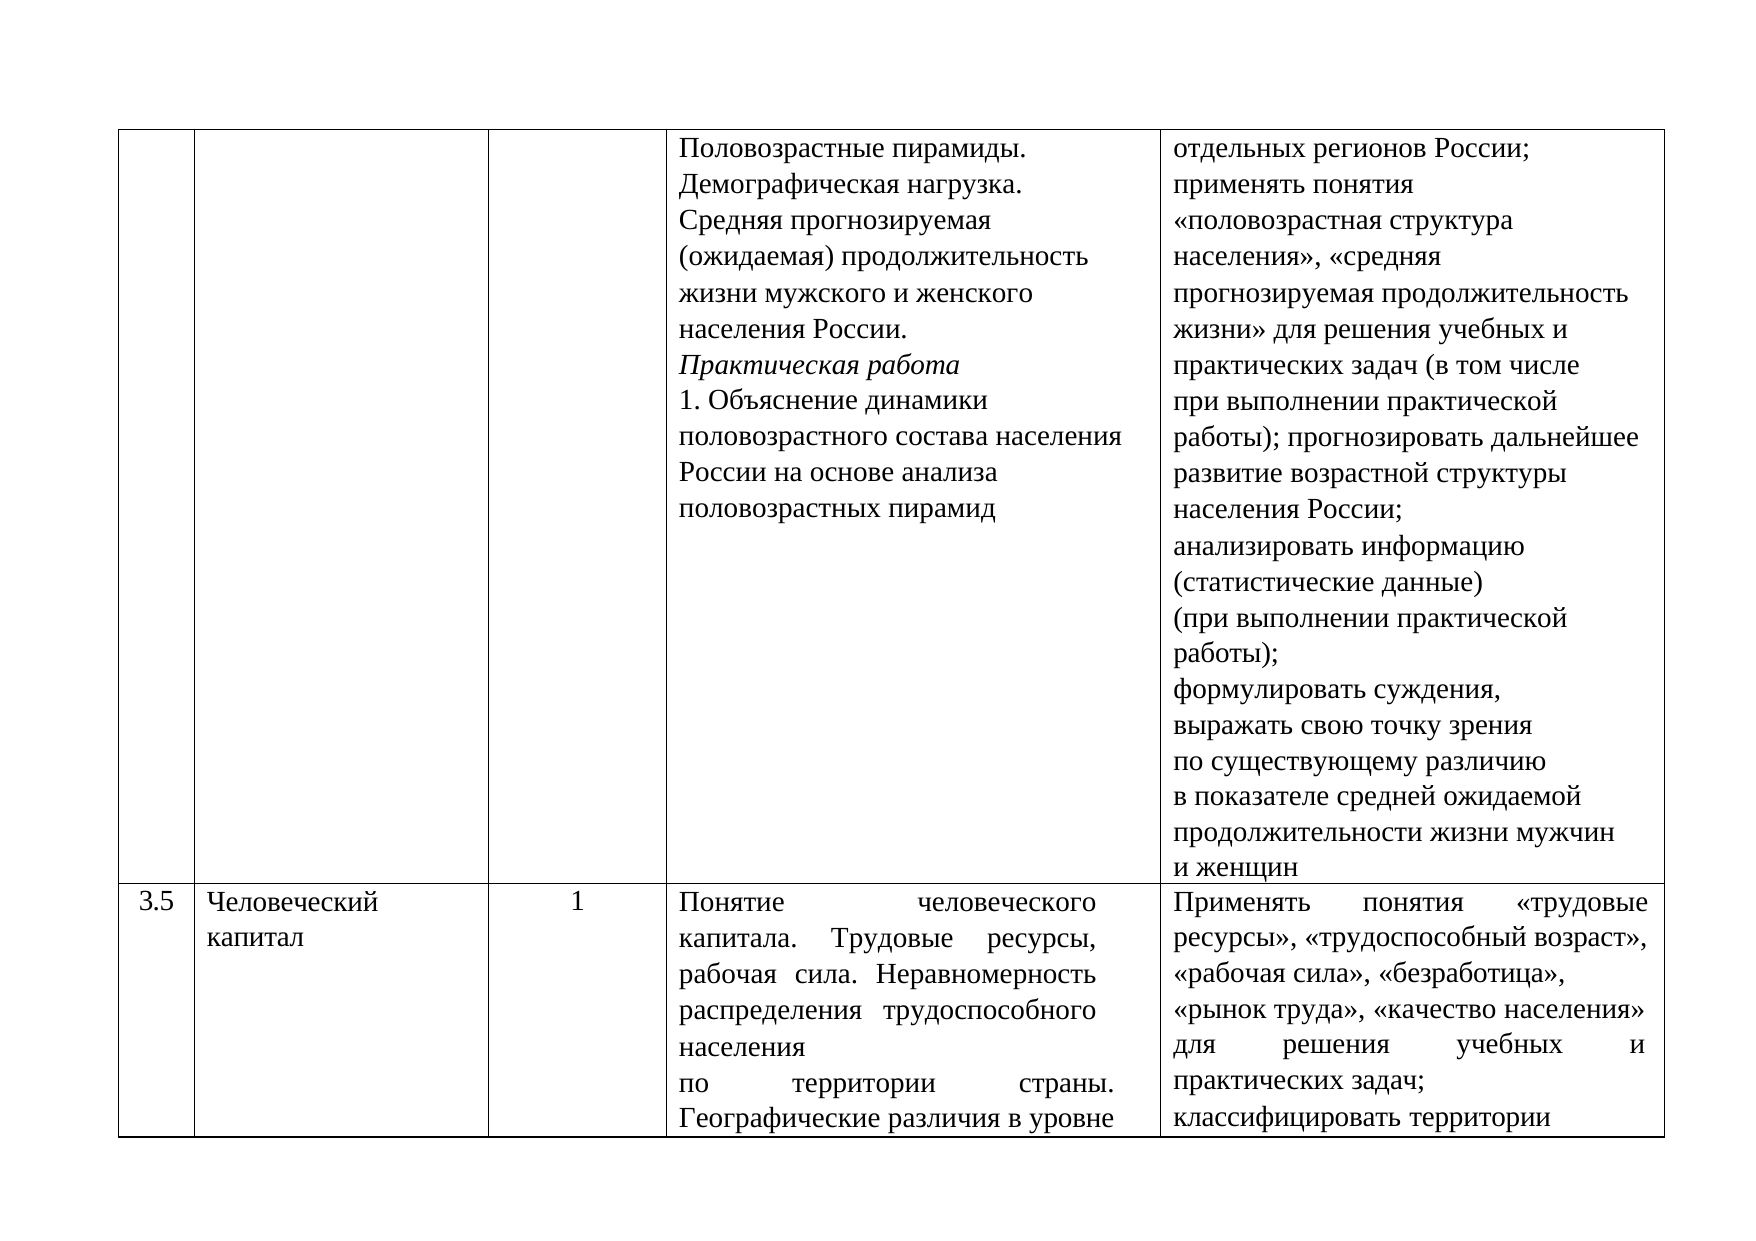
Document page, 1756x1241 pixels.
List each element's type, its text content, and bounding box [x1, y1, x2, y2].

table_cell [667, 884, 1160, 1136]
table_header [119, 130, 194, 883]
table_header [489, 130, 666, 883]
table_header отдельных регионов России; применять понятия «половозрастная структура населения», «средняя прогнозируемая продолжительность жизни» для решения учебных и практических задач (в том числе при выполнении практической работы); прогнозировать дальнейшее развитие возрастной структуры населения России; анализировать информацию (статистические данные) (при выполнении практической работы); формулировать суждения, выражать свою точку зрения по существующему различию в показателе средней ожидаемой продолжительности жизни мужчин и женщин [1161, 130, 1664, 883]
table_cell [195, 884, 488, 1136]
table_cell 1 [489, 884, 666, 1136]
table_header Половозрастные пирамиды. Демографическая нагрузка. Средняя прогнозируемая (ожидаемая) продолжительность жизни мужского и женского населения России. Практическая работа 1. Объяснение динамики половозрастного состава населения России на основе анализа половозрастных пирамид [667, 130, 1160, 883]
table_cell 3.5 [119, 884, 194, 1136]
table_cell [1161, 884, 1664, 1136]
table_header [195, 130, 488, 883]
